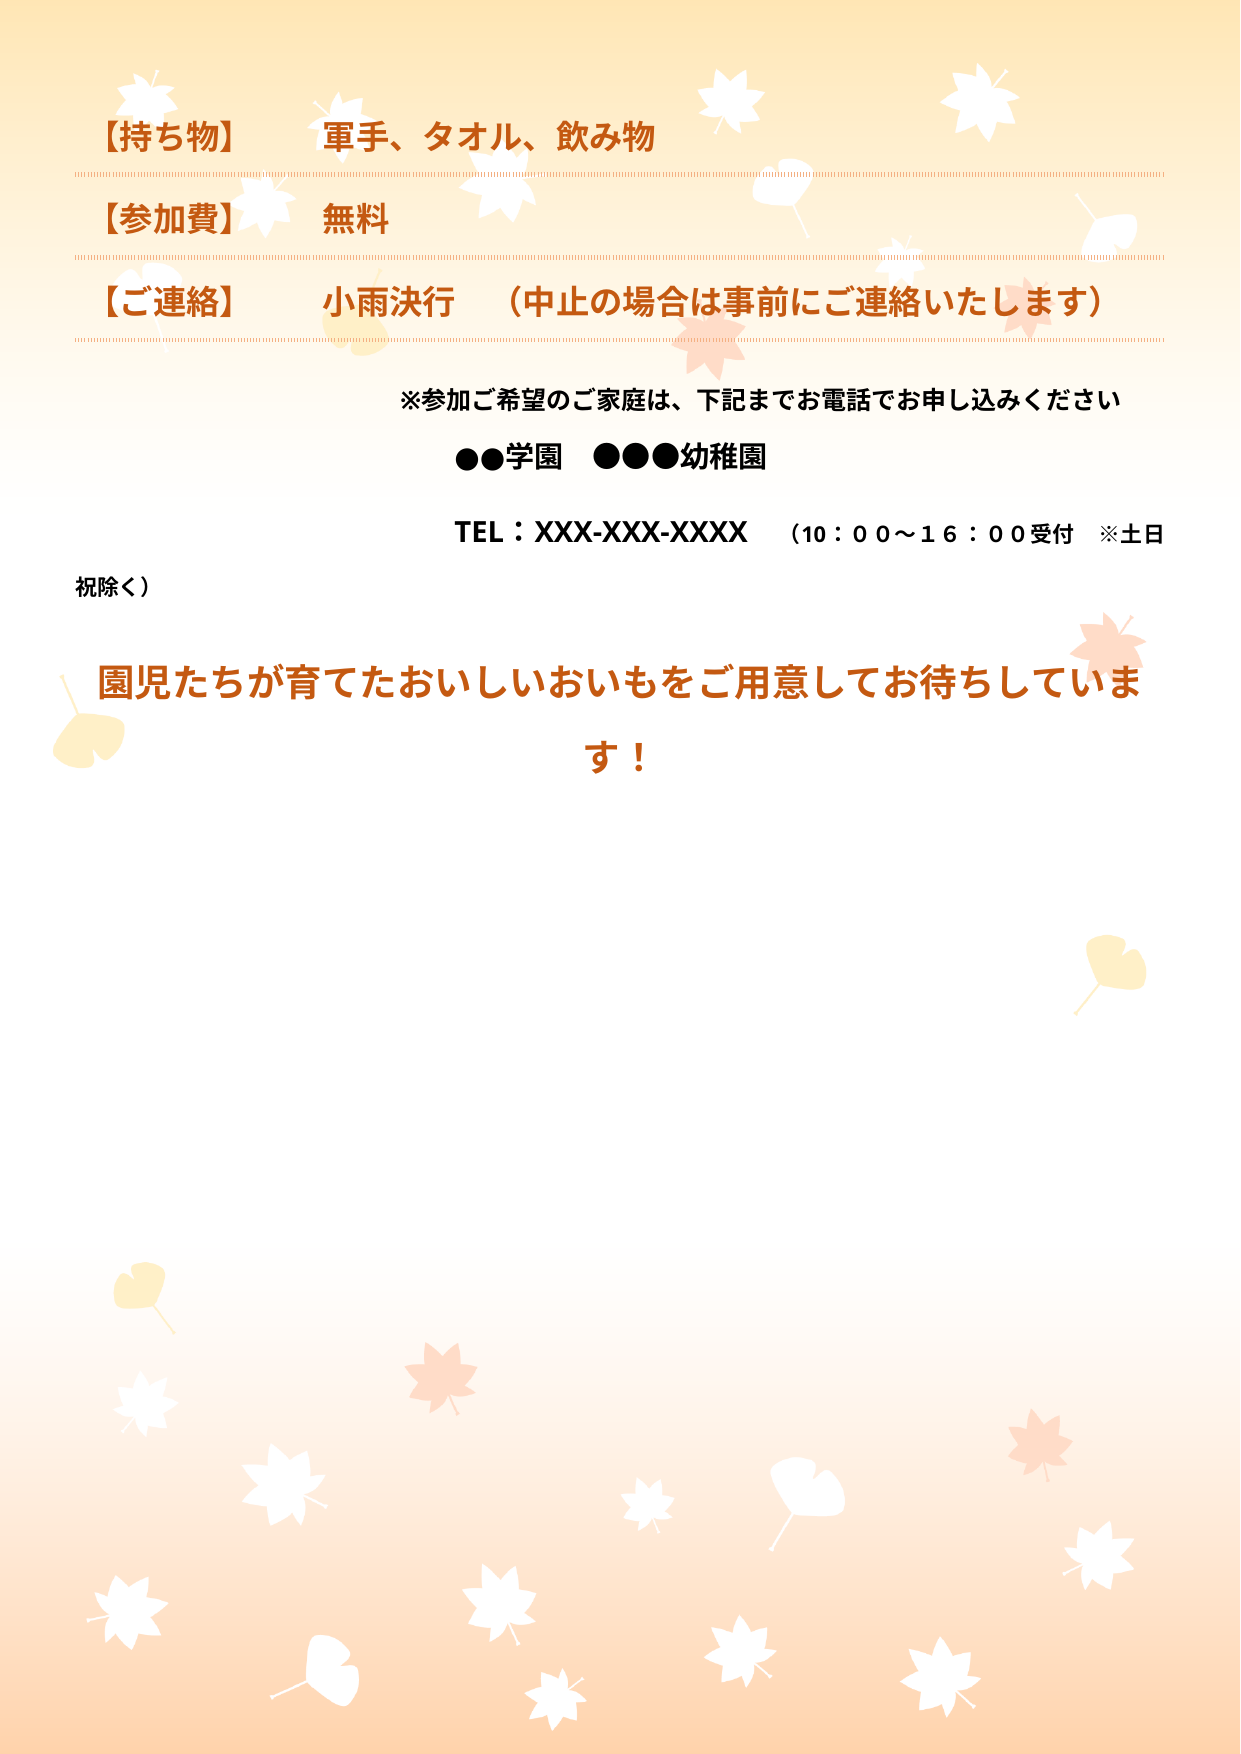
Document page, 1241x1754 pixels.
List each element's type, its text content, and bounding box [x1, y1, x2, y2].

table_cell 無料 [311, 172, 1164, 255]
table_cell 小雨決行 （中止の場合は事前にご連絡いたします） [311, 255, 1164, 338]
text ●●学園 ●●●幼稚園 [75, 417, 1165, 492]
table_cell 【ご連絡】 [75, 255, 311, 338]
table_header 軍手、タオル、飲み物 [311, 90, 1164, 172]
table_header 【持ち物】 [75, 90, 311, 172]
text 園児たちが育てたおいしいおいもをご用意してお待ちしています！ [75, 642, 1165, 792]
text ※参加ご希望のご家庭は、下記までお電話でお申し込みください [75, 380, 1165, 417]
picture [0, 0, 1241, 1754]
text TEL：XXX-XXX-XXXX （10：００～１６：００受付 ※土日祝除く） [75, 492, 1165, 605]
table_cell 【参加費】 [75, 172, 311, 255]
